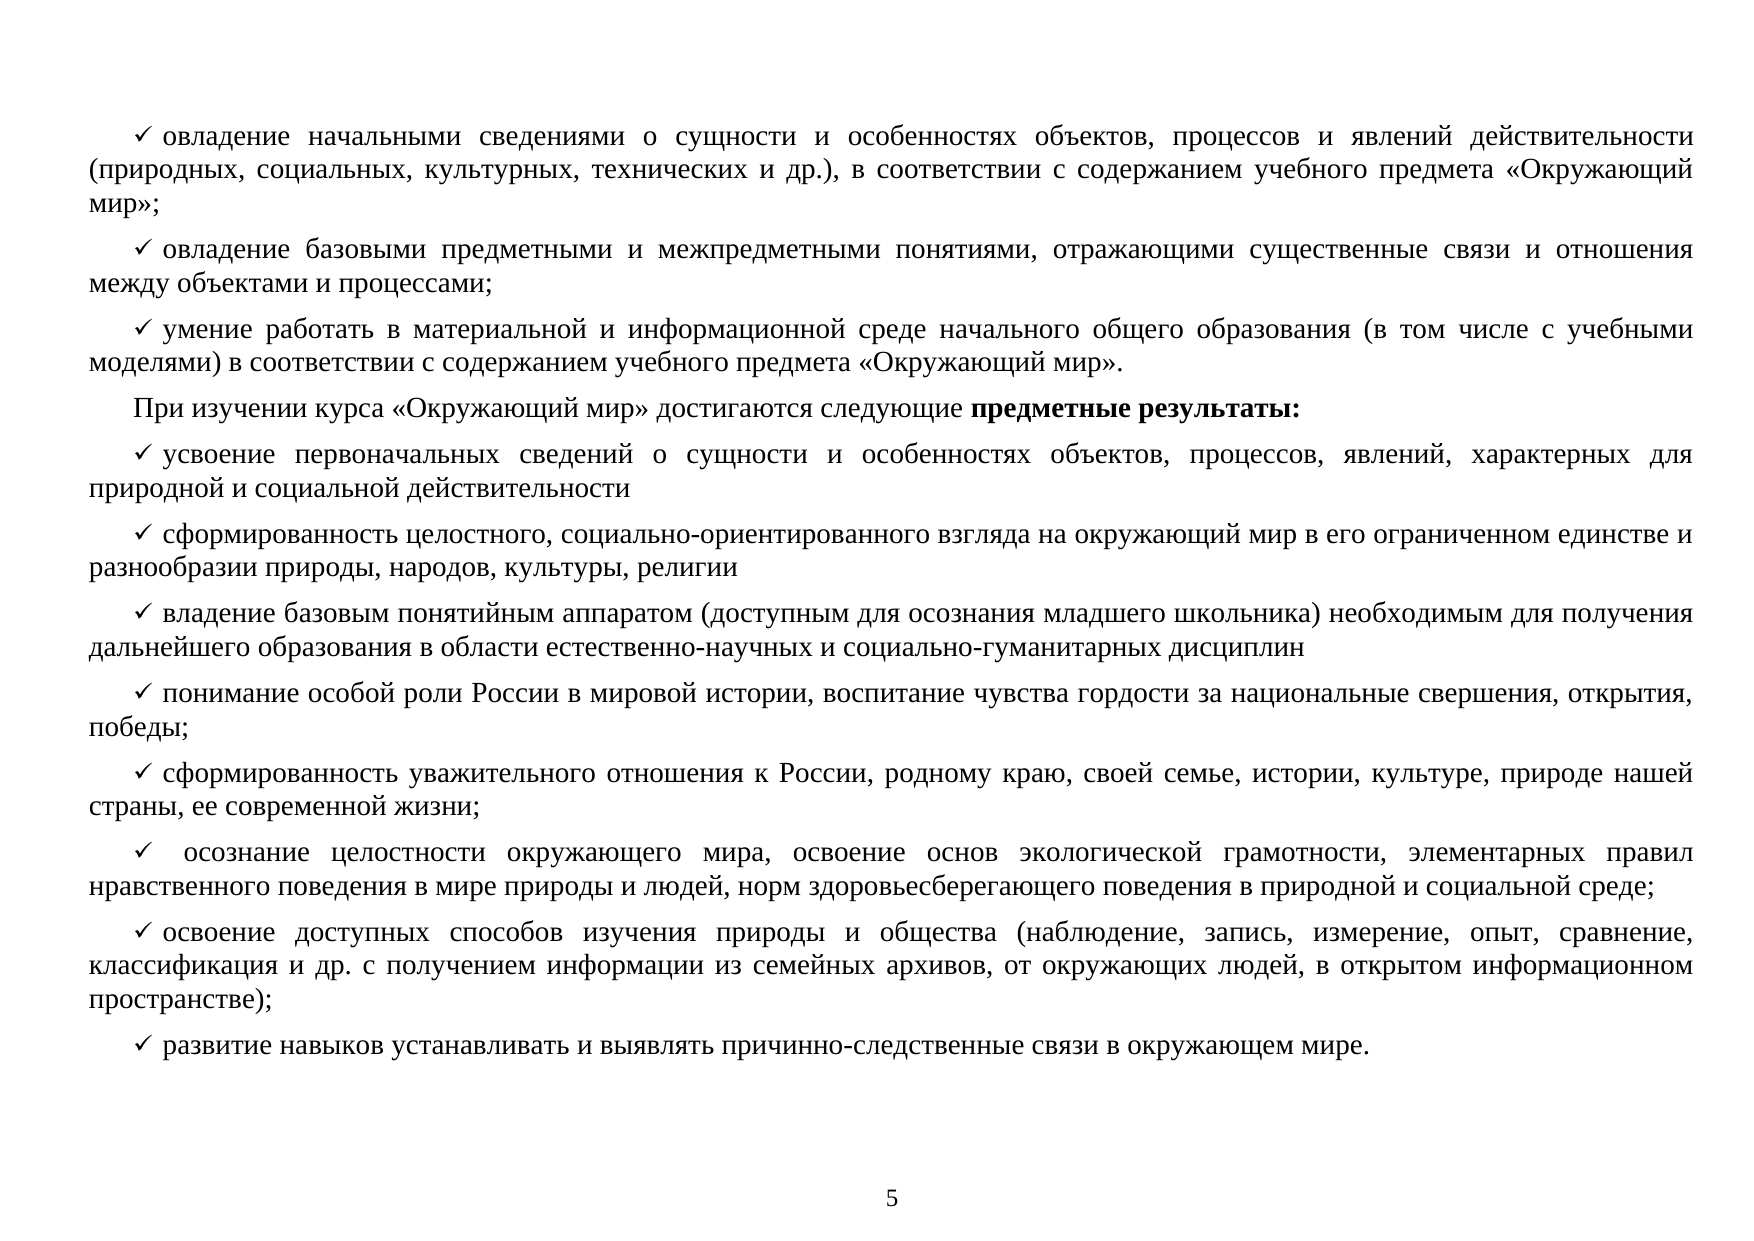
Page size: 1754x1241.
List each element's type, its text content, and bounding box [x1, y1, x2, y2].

list развитие навыков устанавливать и выявлять причинно-следственные связи в окружающем мире. [89, 1027, 1695, 1061]
list осознание целостности окружающего мира, освоение основ экологической грамотности, элементарных правил нравственного поведения в мире природы и людей, норм здоровьесберегающего поведения в природной и социальной среде; [89, 834, 1695, 901]
list освоение доступных способов изучения природы и общества (наблюдение, запись, измерение, опыт, сравнение, классификация и др. с получением информации из семейных архивов, от окружающих людей, в открытом информационном пространстве); [89, 914, 1695, 1014]
list овладение базовыми предметными и межпредметными понятиями, отражающими существенные связи и отношения между объектами и процессами; [89, 231, 1695, 298]
list умение работать в материальной и информационной среде начального общего образования (в том числе с учебными моделями) в соответствии с содержанием учебного предмета «Окружающий мир». [89, 311, 1695, 378]
list усвоение первоначальных сведений о сущности и особенностях объектов, процессов, явлений, характерных для природной и социальной действительности [89, 436, 1695, 503]
list владение базовым понятийным аппаратом (доступным для осознания младшего школьника) необходимым для получения дальнейшего образования в области естественно-научных и социально-гуманитарных дисциплин [89, 596, 1695, 663]
list сформированность целостного, социально-ориентированного взгляда на окружающий мир в его ограниченном единстве и разнообразии природы, народов, культуры, религии [89, 516, 1695, 583]
list овладение начальными сведениями о сущности и особенностях объектов, процессов и явлений действительности (природных, социальных, культурных, технических и др.), в соответствии с содержанием учебного предмета «Окружающий мир»; [89, 118, 1695, 219]
text При изучении курса «Окружающий мир» достигаются следующие предметные результаты: [89, 390, 1695, 424]
list понимание особой роли России в мировой истории, воспитание чувства гордости за национальные свершения, открытия, победы; [89, 675, 1695, 742]
list сформированность уважительного отношения к России, родному краю, своей семье, истории, культуре, природе нашей страны, ее современной жизни; [89, 755, 1695, 822]
